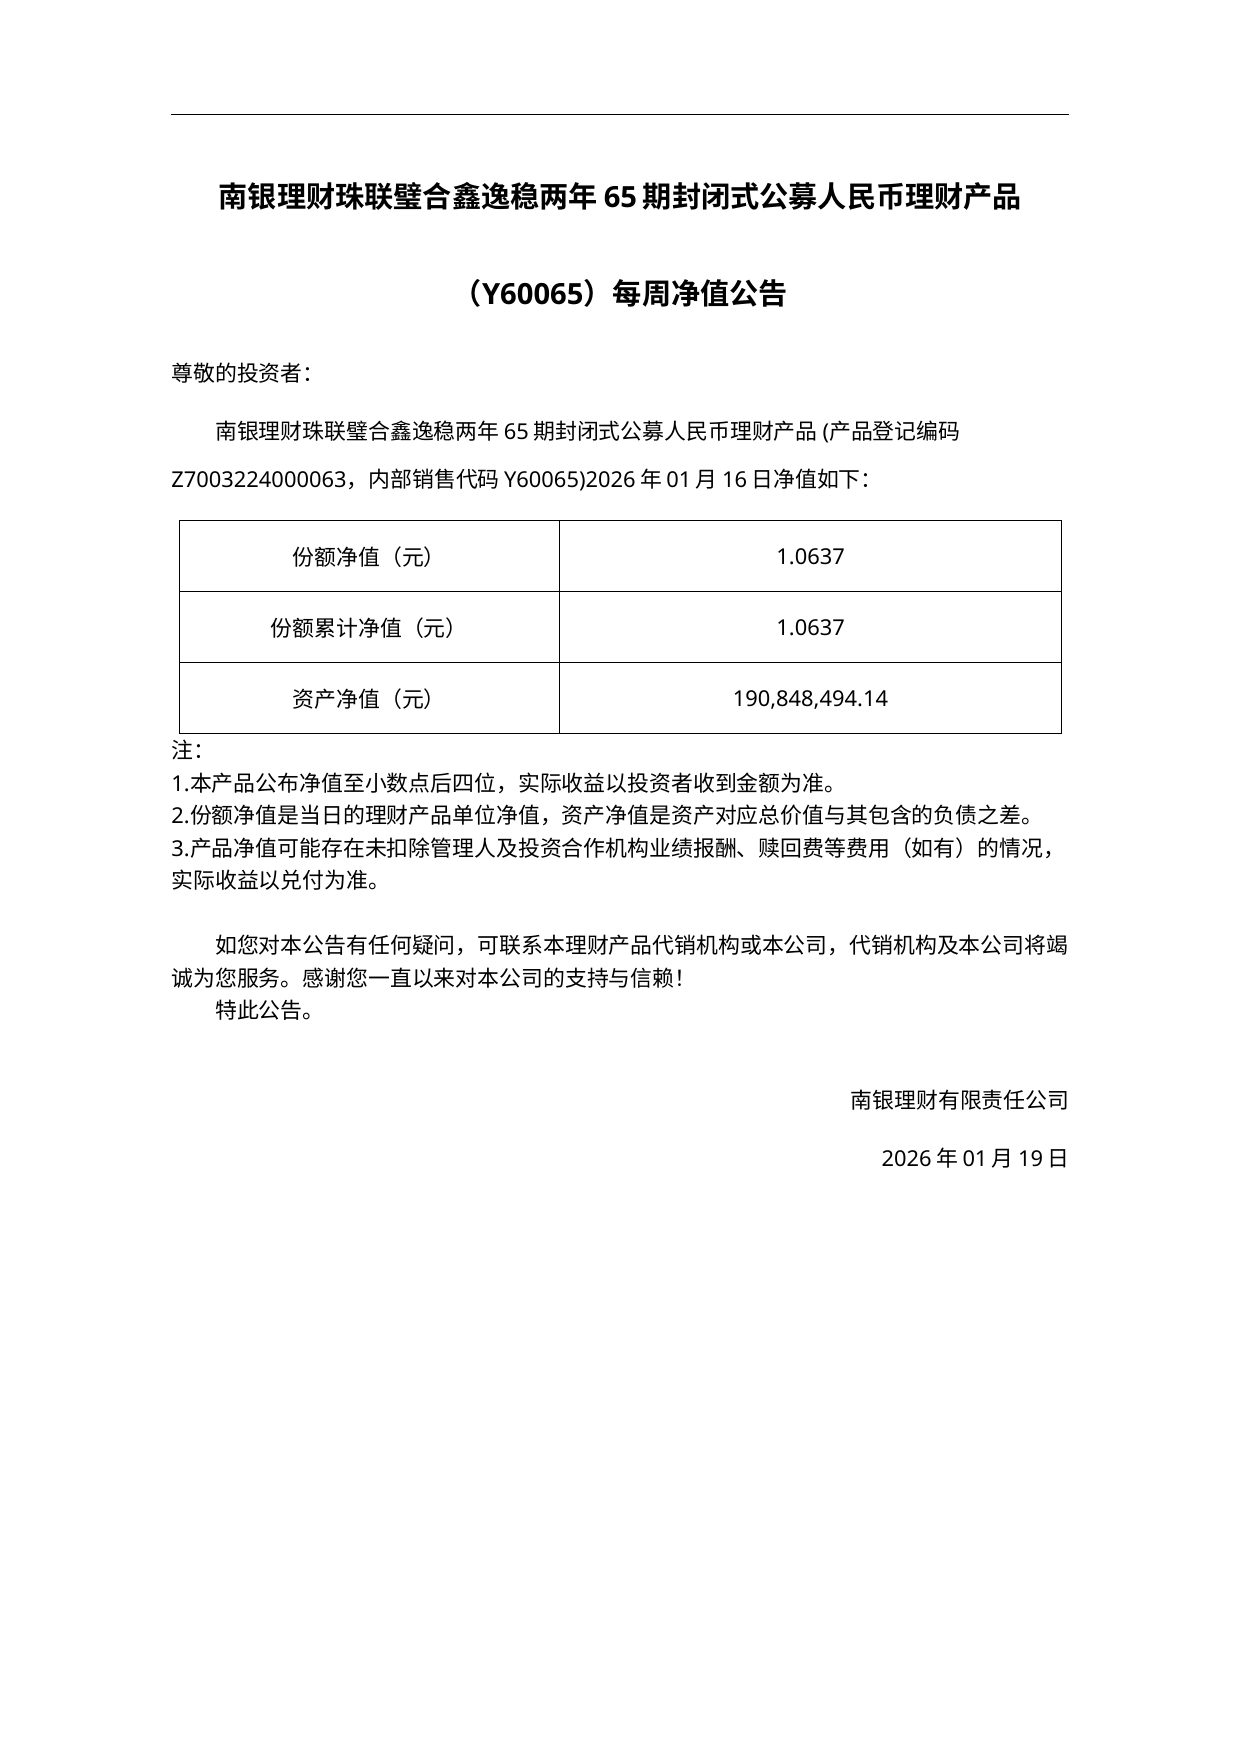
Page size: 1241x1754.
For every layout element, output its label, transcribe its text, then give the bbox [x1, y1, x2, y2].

text 1.本产品公布净值至小数点后四位，实际收益以投资者收到金额为准。 [171, 765, 1069, 798]
text 2026年01月19日 [171, 1140, 1069, 1173]
table_cell 1.0637 [560, 592, 1061, 662]
text 南银理财有限责任公司 [171, 1082, 1069, 1115]
text 注： [171, 733, 1069, 765]
table_cell 资产净值（元） [180, 663, 559, 733]
table_cell 份额累计净值（元） [180, 592, 559, 662]
text 3.产品净值可能存在未扣除管理人及投资合作机构业绩报酬、赎回费等费用（如有）的情况，实际收益以兑付为准。 [171, 830, 1069, 895]
table_header 1.0637 [560, 521, 1061, 591]
text 2.份额净值是当日的理财产品单位净值，资产净值是资产对应总价值与其包含的负债之差。 [171, 798, 1069, 830]
text 特此公告。 [171, 993, 1069, 1025]
text 尊敬的投资者： [171, 355, 1069, 388]
text 南银理财珠联璧合鑫逸稳两年65期封闭式公募人民币理财产品 (产品登记编码Z7003224000063，内部销售代码Y60065)2026年01月16日净值如下： [171, 413, 1069, 494]
text 如您对本公告有任何疑问，可联系本理财产品代销机构或本公司，代销机构及本公司将竭诚为您服务。感谢您一直以来对本公司的支持与信赖！ [171, 928, 1069, 993]
text 南银理财珠联璧合鑫逸稳两年65期封闭式公募人民币理财产品（Y60065）每周净值公告 [171, 162, 1069, 324]
table_header 份额净值（元） [180, 521, 559, 591]
table_cell 190,848,494.14 [560, 663, 1061, 733]
